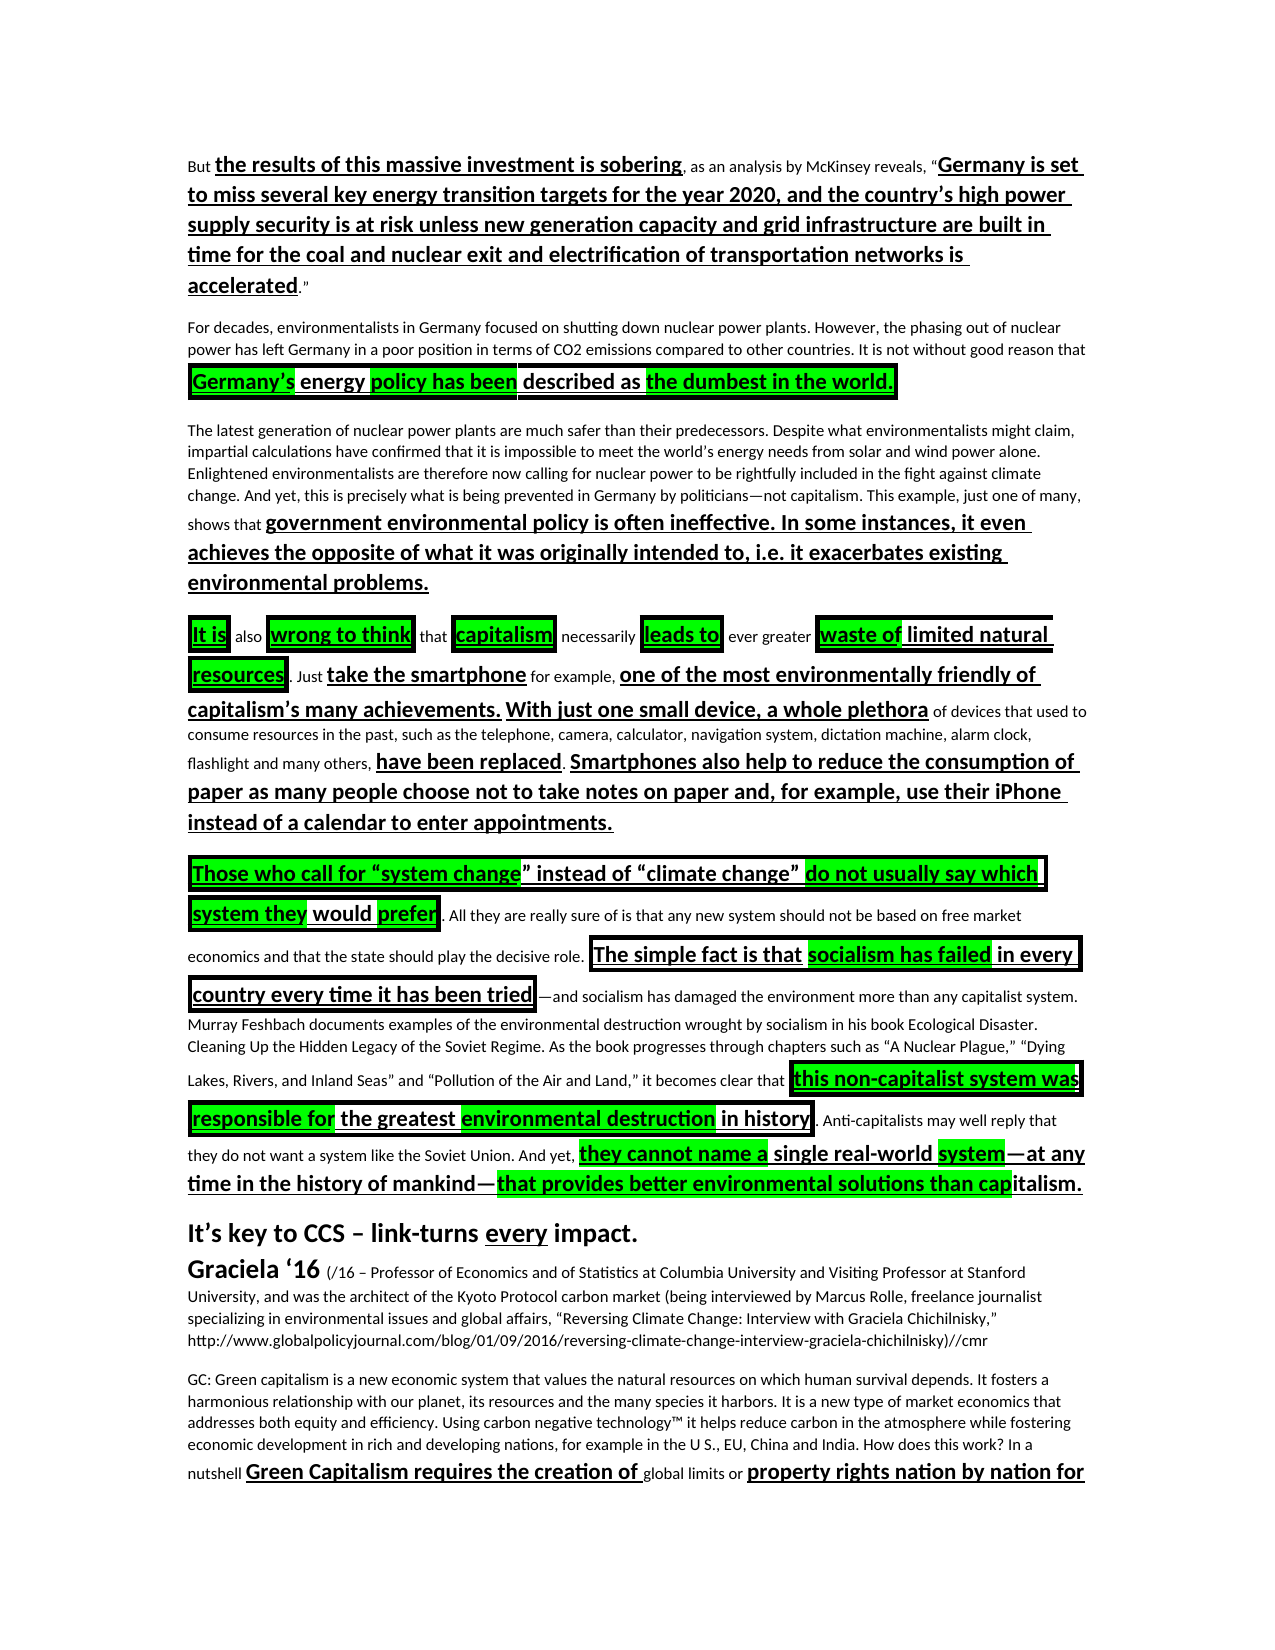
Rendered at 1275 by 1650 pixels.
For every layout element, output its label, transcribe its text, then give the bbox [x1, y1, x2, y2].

text For decades, environmentalists in Germany focused on shutting down nuclear power plants. However, the phasing out of nuclear power has left Germany in a poor position in terms of CO2 emissions compared to other countries. It is not without good reason that Germany’s energy policy has been described as the dumbest in the world. [187, 318, 1087, 400]
text Those who call for “system change” instead of “climate change” do not usually say which system they would prefer. All they are really sure of is that any new system should not be based on free market economics and that the state should play the decisive role. The simple fact is that socialism has failed in every country every time it has been tried—and socialism has damaged the environment more than any capitalist system. Murray Feshbach documents examples of the environmental destruction wrought by socialism in his book Ecological Disaster. Cleaning Up the Hidden Legacy of the Soviet Regime. As the book progresses through chapters such as “A Nuclear Plague,” “Dying Lakes, Rivers, and Inland Seas” and “Pollution of the Air and Land,” it becomes clear that this non-capitalist system was responsible for the greatest environmental destruction in history. Anti-capitalists may well reply that they do not want a system like the Soviet Union. And yet, they cannot name a single real-world system—at any time in the history of mankind—that provides better environmental solutions than capitalism. [187, 854, 1087, 1198]
text It is also wrong to think that capitalism necessarily leads to ever greater waste of limited natural resources. Just take the smartphone for example, one of the most environmentally friendly of capitalism’s many achievements. With just one small device, a whole plethora of devices that used to consume resources in the past, such as the telephone, camera, calculator, navigation system, dictation machine, alarm clock, flashlight and many others, have been replaced. Smartphones also help to reduce the consumption of paper as many people choose not to take notes on paper and, for example, use their iPhone instead of a calendar to enter appointments. [187, 615, 1087, 836]
subtitle It’s key to CCS – link-turns every impact. [187, 1216, 1087, 1249]
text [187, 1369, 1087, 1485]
text The latest generation of nuclear power plants are much safer than their predecessors. Despite what environmentalists might claim, impartial calculations have confirmed that it is impossible to meet the world’s energy needs from solar and wind power alone. Enlightened environmentalists are therefore now calling for nuclear power to be rightfully included in the fight against climate change. And yet, this is precisely what is being prevented in Germany by politicians—not capitalism. This example, just one of many, shows that government environmental policy is often ineffective. In some instances, it even achieves the opposite of what it was originally intended to, i.e. it exacerbates existing environmental problems. [187, 420, 1087, 596]
text Graciela ‘16 (/16 – Professor of Economics and of Statistics at Columbia University and Visiting Professor at Stanford University, and was the architect of the Kyoto Protocol carbon market (being interviewed by Marcus Rolle, freelance journalist specializing in environmental issues and global affairs, “Reversing Climate Change: Interview with Graciela Chichilnisky,” http://www.globalpolicyjournal.com/blog/01/09/2016/reversing-climate-change-interview-graciela-chichilnisky)//cmr [187, 1252, 1087, 1351]
text But the results of this massive investment is sobering, as an analysis by McKinsey reveals, “Germany is set to miss several key energy transition targets for the year 2020, and the country’s high power supply security is at risk unless new generation capacity and grid infrastructure are built in time for the coal and nuclear exit and electrification of transportation networks is accelerated.” [187, 150, 1087, 299]
